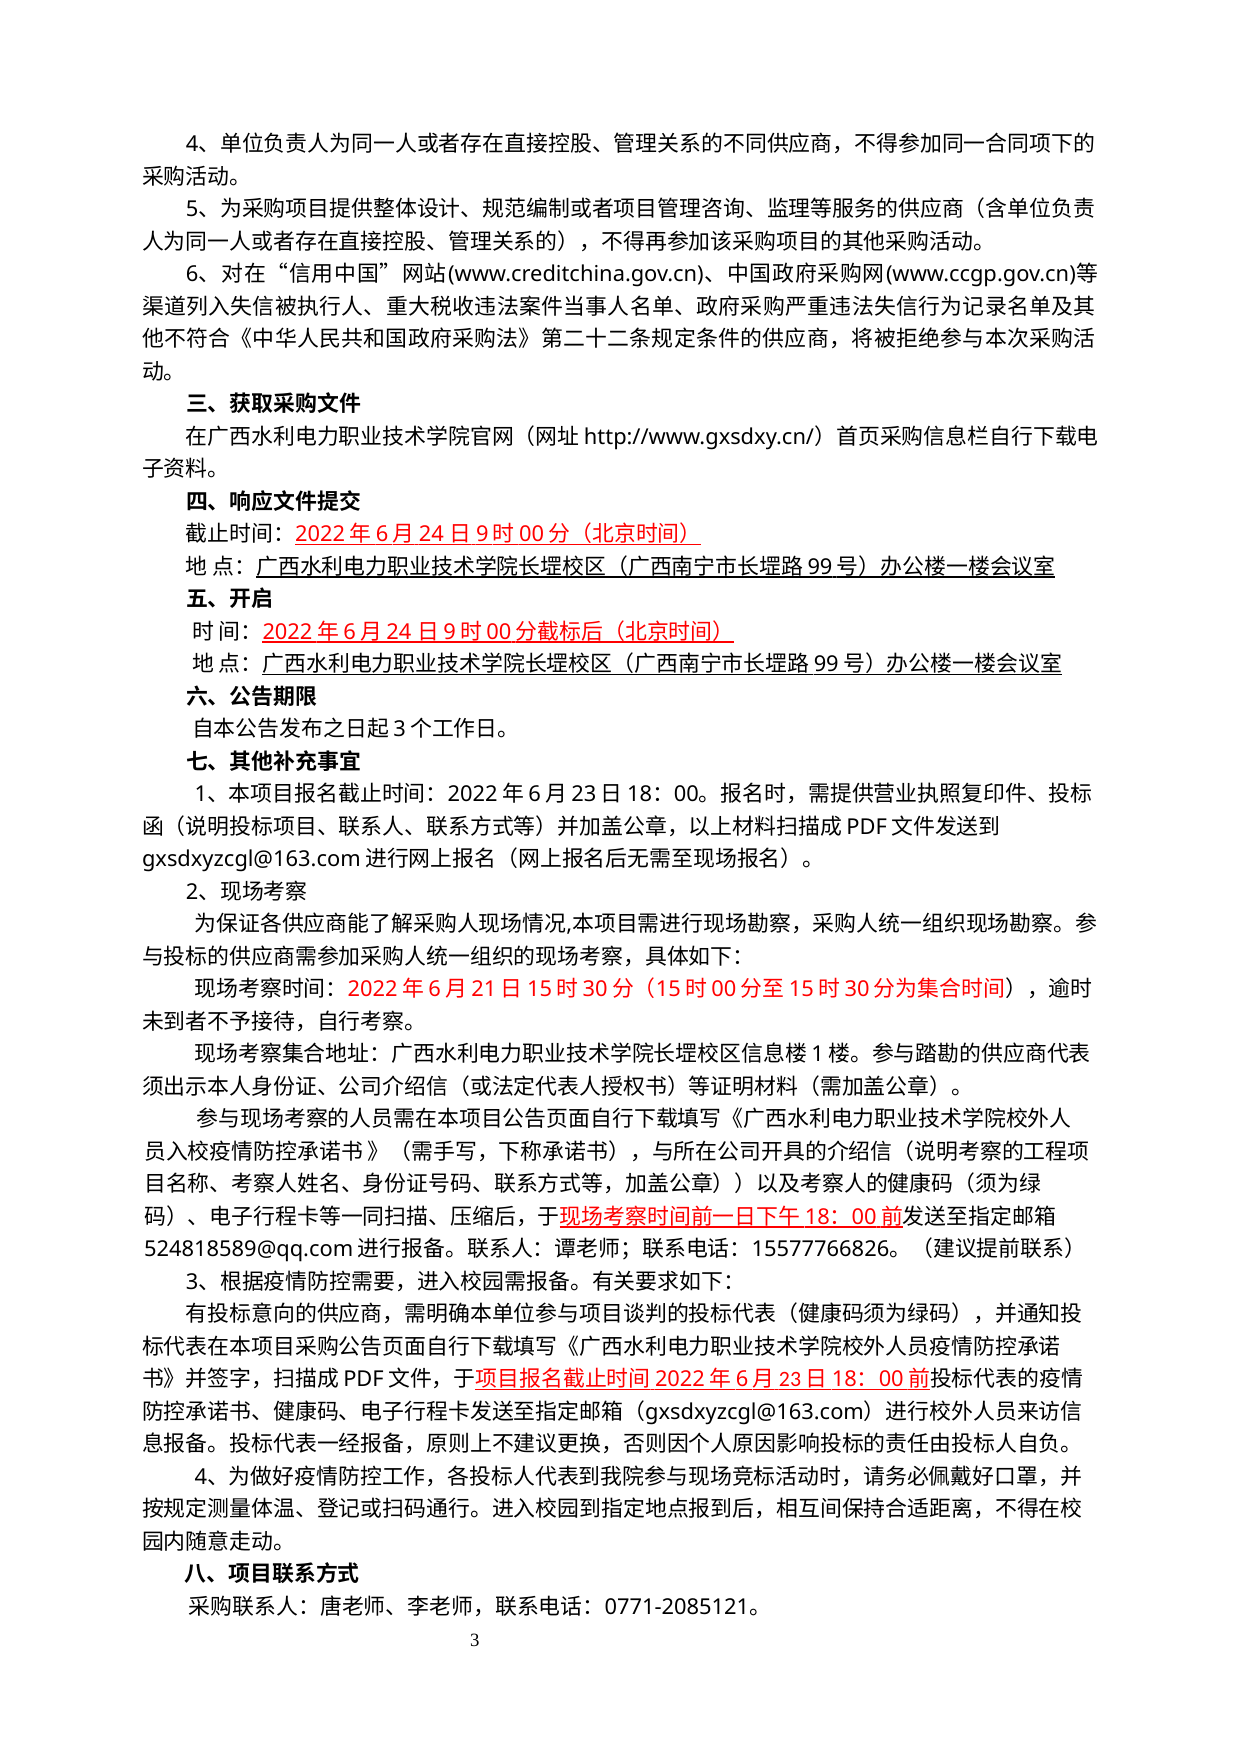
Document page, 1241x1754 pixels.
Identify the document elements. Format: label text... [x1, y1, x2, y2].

text 为保证各供应商能了解采购人现场情况,本项目需进行现场勘察，采购人统一组织现场勘察。参与投标的供应商需参加采购人统一组织的现场考察，具体如下： [142, 906, 1098, 971]
text 地 点：广西水利电力职业技术学院长堽校区（广西南宁市长堽路99号）办公楼一楼会议室 [142, 646, 1098, 678]
text 有投标意向的供应商，需明确本单位参与项目谈判的投标代表（健康码须为绿码），并通知投标代表在本项目采购公告页面自行下载填写《广西水利电力职业技术学院校外人员疫情防控承诺书》并签字，扫描成PDF文件，于项目报名截止时间2022年6月23日18：00前投标代表的疫情防控承诺书、健康码、电子行程卡发送至指定邮箱（gxsdxyzcgl@163.com）进行校外人员来访信息报备。投标代表一经报备，原则上不建议更换，否则因个人原因影响投标的责任由投标人自负。 [142, 1296, 1098, 1458]
text 3、根据疫情防控需要，进入校园需报备。有关要求如下： [142, 1263, 1098, 1296]
text 4、为做好疫情防控工作，各投标人代表到我院参与现场竞标活动时，请务必佩戴好口罩，并按规定测量体温、登记或扫码通行。进入校园到指定地点报到后，相互间保持合适距离，不得在校园内随意走动。 [142, 1458, 1098, 1556]
text 四、响应文件提交 [142, 483, 1098, 516]
text 采购联系人：唐老师、李老师，联系电话：0771-2085121。 [123, 1588, 1117, 1621]
text 自本公告发布之日起3个工作日。 [142, 711, 1098, 743]
text 在广西水利电力职业技术学院官网（网址http://www.gxsdxy.cn/）首页采购信息栏自行下载电子资料。 [142, 418, 1098, 483]
text 七、其他补充事宜 [142, 743, 1098, 776]
text 5、为采购项目提供整体设计、规范编制或者项目管理咨询、监理等服务的供应商（含单位负责人为同一人或者存在直接控股、管理关系的），不得再参加该采购项目的其他采购活动。 [142, 191, 1098, 256]
text 六、公告期限 [142, 678, 1098, 711]
text 现场考察集合地址：广西水利电力职业技术学院长堽校区信息楼1楼。参与踏勘的供应商代表须出示本人身份证、公司介绍信（或法定代表人授权书）等证明材料（需加盖公章）。 [142, 1036, 1098, 1101]
text 地 点：广西水利电力职业技术学院长堽校区（广西南宁市长堽路99号）办公楼一楼会议室 [142, 548, 1098, 581]
text 参与现场考察的人员需在本项目公告页面自行下载填写《广西水利电力职业技术学院校外人员入校疫情防控承诺书 》（需手写，下称承诺书），与所在公司开具的介绍信（说明考察的工程项目名称、考察人姓名、身份证号码、联系方式等，加盖公章））以及考察人的健康码（须为绿码）、电子行程卡等一同扫描、压缩后，于现场考察时间前一日下午18：00前发送至指定邮箱524818589@qq.com进行报备。联系人：谭老师；联系电话：15577766826。（建议提前联系） [144, 1101, 1092, 1263]
text 现场考察时间：2022年6月21日15时30分（15时00分至15时30分为集合时间），逾时未到者不予接待，自行考察。 [142, 971, 1098, 1036]
text 4、单位负责人为同一人或者存在直接控股、管理关系的不同供应商，不得参加同一合同项下的采购活动。 [142, 126, 1098, 191]
text 时 间：2022年6月24 日9时00分截标后（北京时间） [142, 613, 1098, 646]
text 2、现场考察 [142, 873, 1098, 906]
text 三、获取采购文件 [142, 386, 1098, 418]
text 6、对在“信用中国”网站(www.creditchina.gov.cn)、中国政府采购网(www.ccgp.gov.cn)等渠道列入失信被执行人、重大税收违法案件当事人名单、政府采购严重违法失信行为记录名单及其他不符合《中华人民共和国政府采购法》第二十二条规定条件的供应商，将被拒绝参与本次采购活动。 [142, 256, 1098, 386]
text 截止时间：2022年6月24 日9时00分（北京时间） [142, 516, 1098, 548]
text 1、本项目报名截止时间：2022年6月23日18：00。报名时，需提供营业执照复印件、投标函（说明投标项目、联系人、联系方式等）并加盖公章，以上材料扫描成PDF文件发送到gxsdxyzcgl@163.com进行网上报名（网上报名后无需至现场报名）。 [142, 776, 1098, 873]
text 八、项目联系方式 [142, 1556, 1098, 1588]
text 五、开启 [142, 581, 1098, 613]
